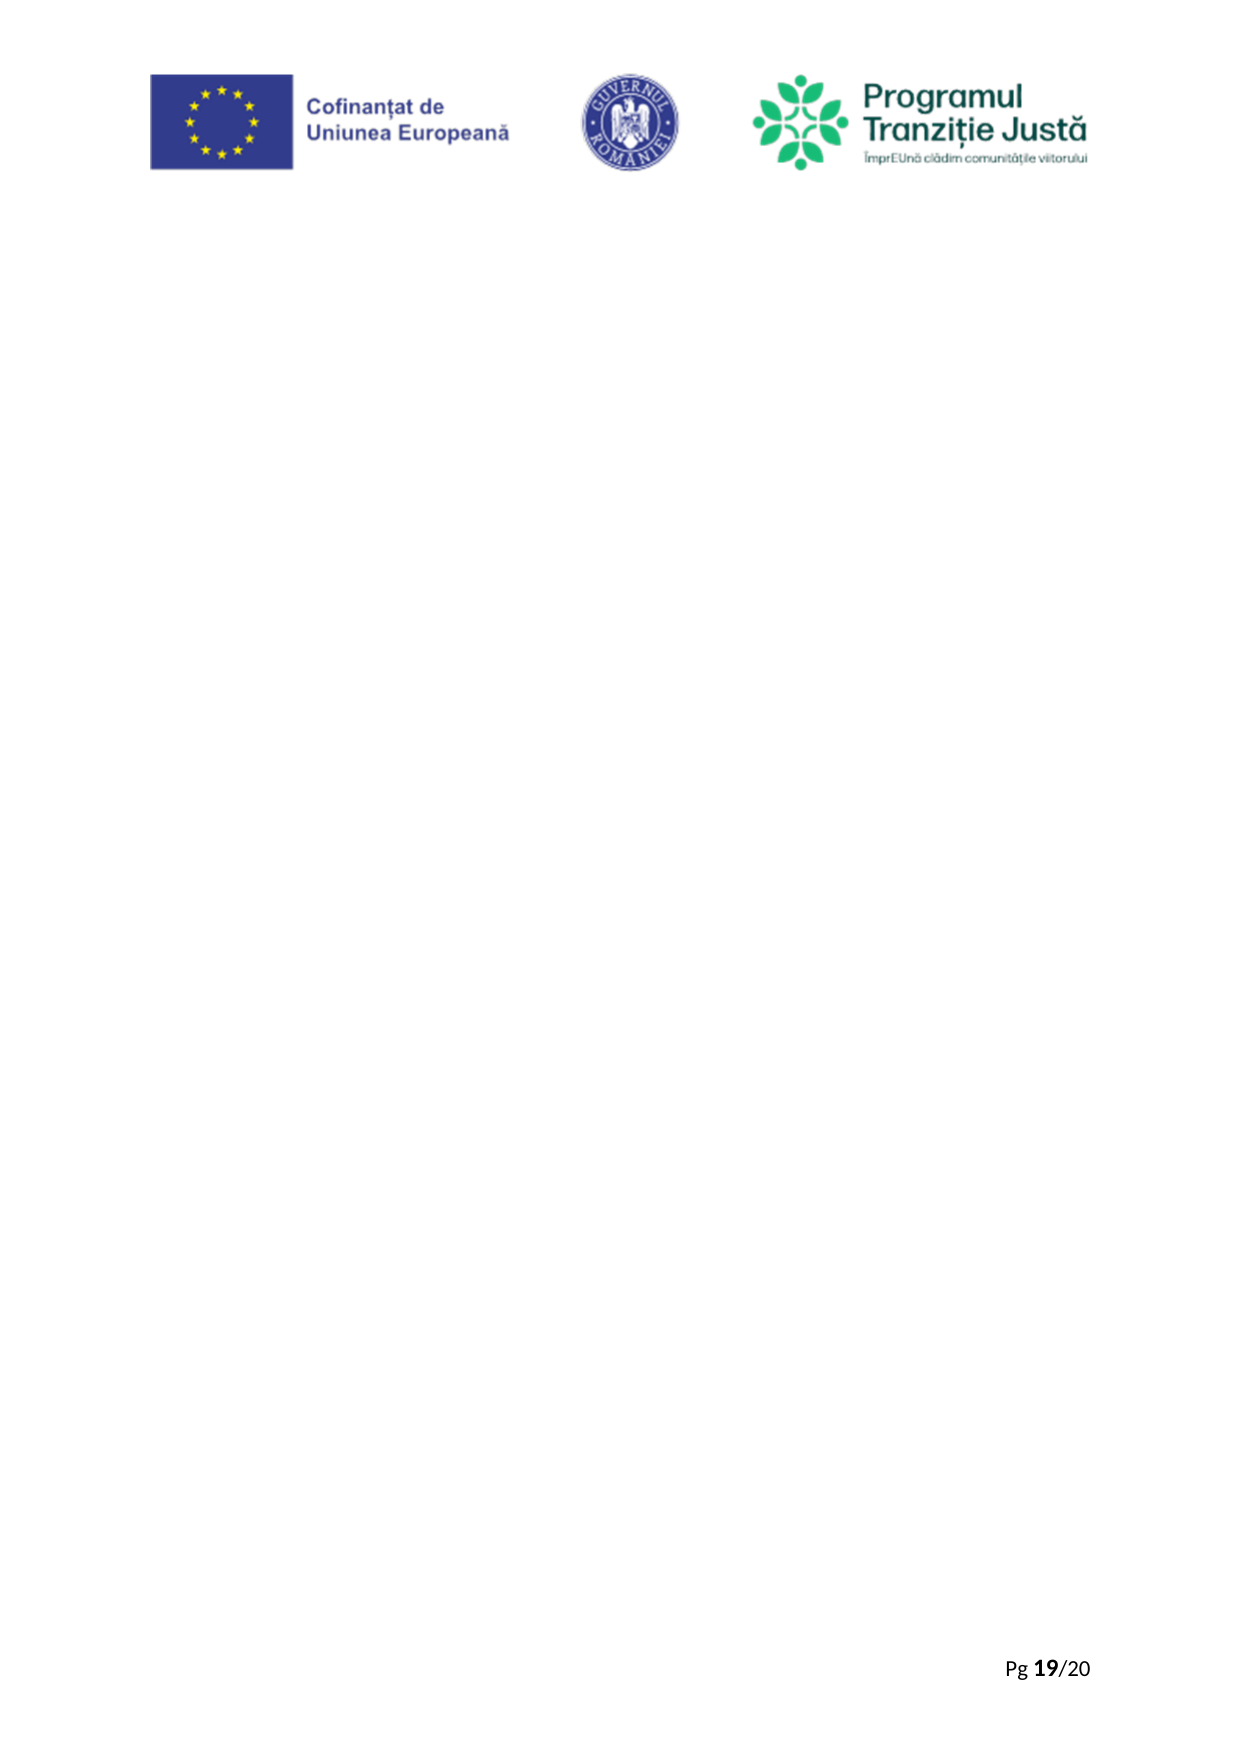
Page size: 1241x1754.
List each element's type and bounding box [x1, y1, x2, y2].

picture [150, 73, 1089, 175]
